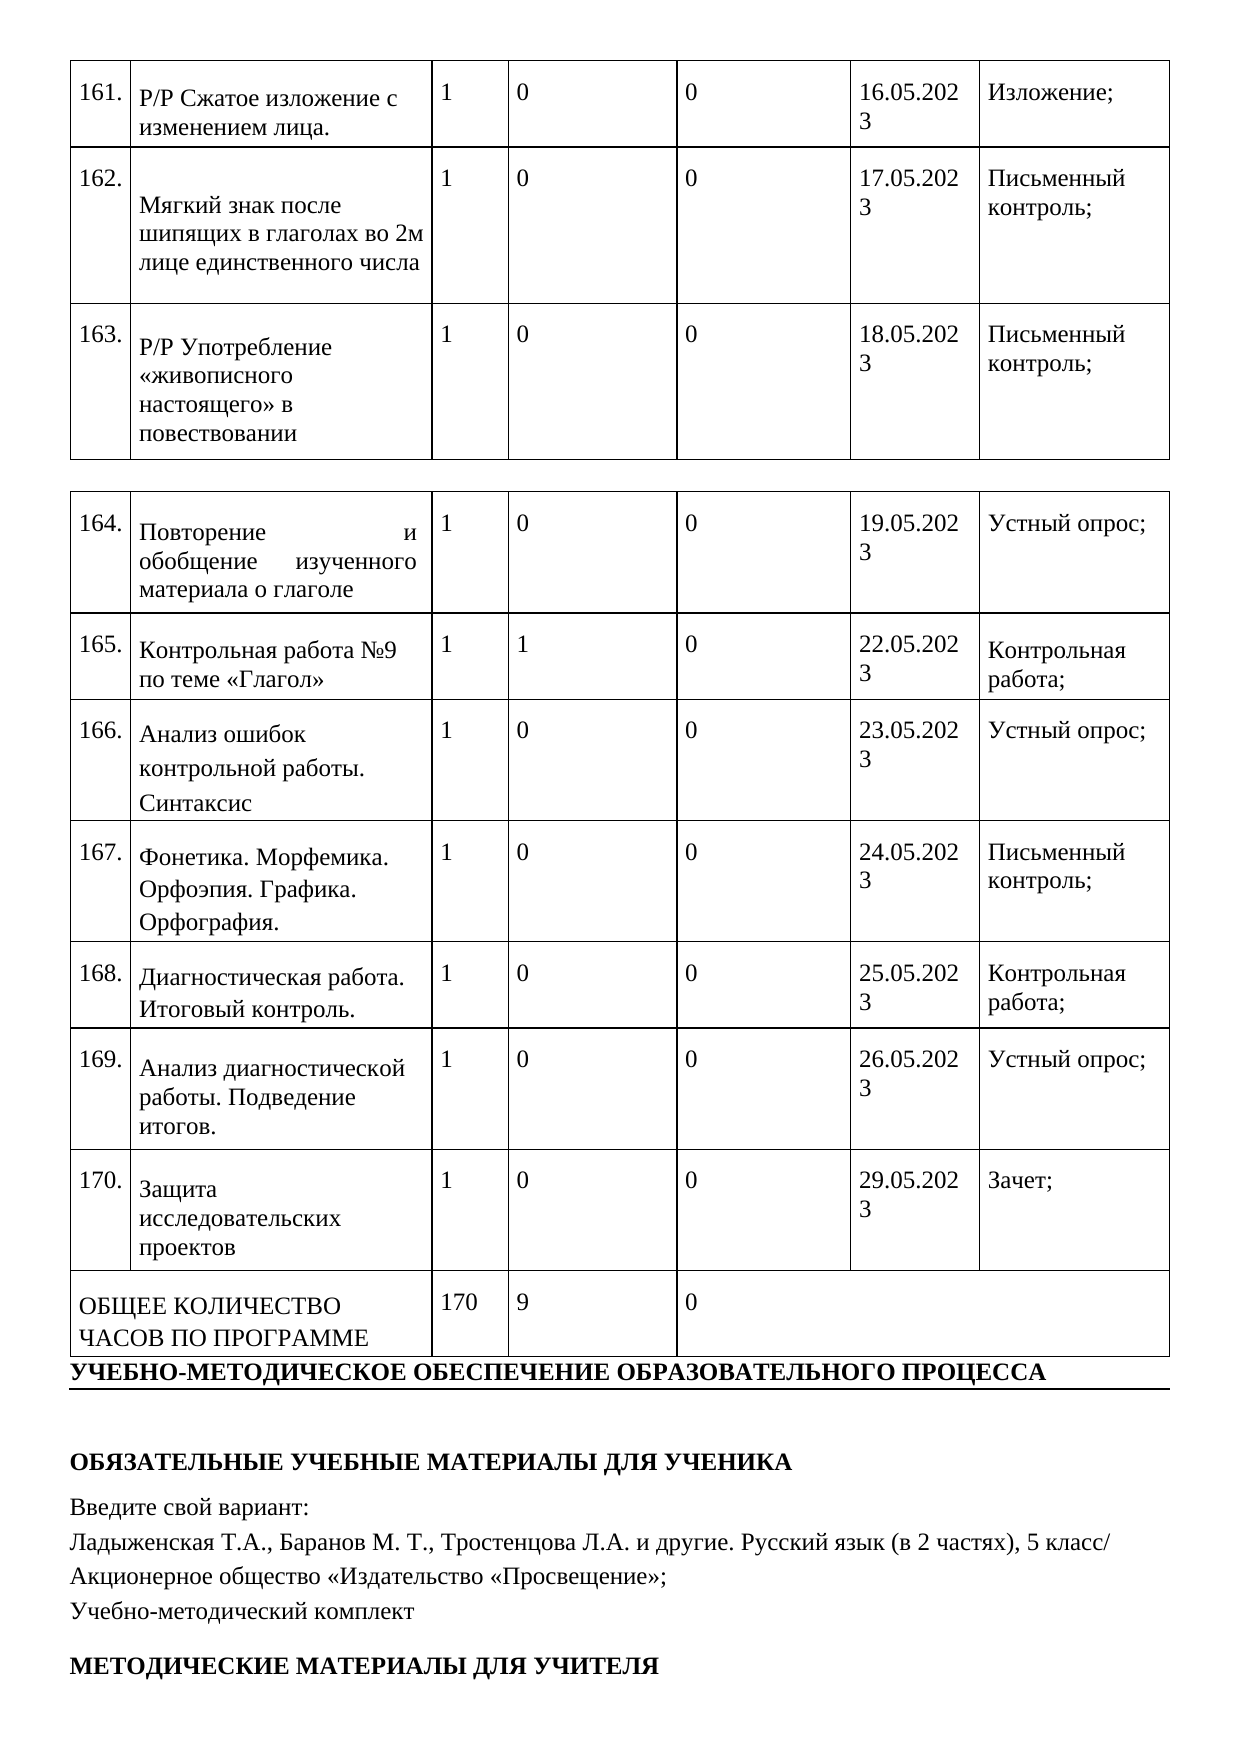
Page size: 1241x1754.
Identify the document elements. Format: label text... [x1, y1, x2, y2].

table_cell 0 [509, 700, 676, 820]
table_cell Контрольная работа; [980, 942, 1169, 1027]
table_cell 24.05.2023 [851, 821, 979, 941]
table_cell Письменный контроль; [980, 821, 1169, 941]
table_cell 1 [433, 1150, 508, 1270]
table_cell 0 [678, 942, 850, 1027]
text МЕТОДИЧЕСКИЕ МАТЕРИАЛЫ ДЛЯ УЧИТЕЛЯ [69, 1651, 1117, 1679]
table_cell 0 [678, 304, 850, 459]
table_cell 0 [678, 614, 850, 698]
table_cell 25.05.2023 [851, 942, 979, 1027]
table_cell 1 [433, 304, 508, 459]
subtitle ОБЯЗАТЕЛЬНЫЕ УЧЕБНЫЕ МАТЕРИАЛЫ ДЛЯ УЧЕНИКА [69, 1447, 1117, 1476]
table_cell Контрольная работа; [980, 614, 1169, 698]
table_cell 0 [678, 821, 850, 941]
table_cell 165. [71, 614, 130, 698]
table_cell 0 [509, 821, 676, 941]
table_header Повторение и обобщение изученного материала о глаголе [131, 492, 431, 612]
text Ладыженская Т.А., Баранов М. Т., Тростенцова Л.А. и другие. Русский язык (в 2 частях), 5 класс/ [69, 1527, 1114, 1556]
table_header Устный опрос; [980, 492, 1169, 612]
table_cell Фонетика. Морфемика. Орфоэпия. Графика. Орфография. [131, 821, 431, 941]
table_cell Зачет; [980, 1150, 1169, 1270]
table_cell Защита исследовательских проектов [131, 1150, 431, 1270]
table_cell 170. [71, 1150, 130, 1270]
table_cell Р/Р Употребление «живописного настоящего» в повествовании [131, 304, 431, 459]
table_cell 0 [678, 1029, 850, 1148]
table_cell 26.05.2023 [851, 1029, 979, 1148]
table_cell Изложение; [980, 61, 1169, 146]
table_cell 1 [433, 821, 508, 941]
table_cell 1 [433, 942, 508, 1027]
table_header 19.05.2023 [851, 492, 979, 612]
table_header 0 [509, 492, 676, 612]
table_cell 162. [71, 148, 130, 302]
table_cell 23.05.2023 [851, 700, 979, 820]
table_cell 0 [509, 304, 676, 459]
table_cell Устный опрос; [980, 1029, 1169, 1148]
table_header 164. [71, 492, 130, 612]
table_cell 29.05.2023 [851, 1150, 979, 1270]
table_cell Письменный контроль; [980, 148, 1169, 302]
table_cell 22.05.2023 [851, 614, 979, 698]
table_cell 1 [433, 148, 508, 302]
table_header 0 [678, 492, 850, 612]
table_cell 0 [678, 61, 850, 146]
table_cell Анализ диагностической работы. Подведение итогов. [131, 1029, 431, 1148]
table_cell 169. [71, 1029, 130, 1148]
table_cell ОБЩЕЕ КОЛИЧЕСТВО ЧАСОВ ПО ПРОГРАММЕ [71, 1271, 431, 1356]
table_cell 16.05.2023 [851, 61, 979, 146]
table_cell 166. [71, 700, 130, 820]
table_cell 0 [678, 148, 850, 302]
table_cell 0 [509, 148, 676, 302]
text Акционерное общество «Издательство «Просвещение»; [69, 1561, 1114, 1590]
table_cell Контрольная работа №9 по теме «Глагол» [131, 614, 431, 698]
table_cell 168. [71, 942, 130, 1027]
table_cell 9 [509, 1271, 676, 1356]
table_cell Устный опрос; [980, 700, 1169, 820]
table_cell 163. [71, 304, 130, 459]
text Введите свой вариант: [69, 1492, 1114, 1521]
table_cell 0 [509, 942, 676, 1027]
table_cell 161. [71, 61, 130, 146]
table_cell Р/Р Сжатое изложение с изменением лица. [131, 61, 431, 146]
subtitle УЧЕБНО-МЕТОДИЧЕСКОЕ ОБЕСПЕЧЕНИЕ ОБРАЗОВАТЕЛЬНОГО ПРОЦЕССА [69, 1357, 1117, 1386]
table_cell 1 [433, 1029, 508, 1148]
table_cell 1 [433, 700, 508, 820]
table_cell 170 [433, 1271, 508, 1356]
table_cell 0 [678, 700, 850, 820]
table_cell Анализ ошибок контрольной работы. Синтаксис [131, 700, 431, 820]
table_cell 167. [71, 821, 130, 941]
table_cell Диагностическая работа. Итоговый контроль. [131, 942, 431, 1027]
table_cell 0 [678, 1271, 1169, 1356]
table_cell 0 [509, 61, 676, 146]
table_cell 0 [509, 1029, 676, 1148]
table_cell 1 [433, 61, 508, 146]
table_cell Мягкий знак после шипящих в глаголах во 2м лице единственного числа [131, 148, 431, 302]
table_cell Письменный контроль; [980, 304, 1169, 459]
table_cell 0 [509, 1150, 676, 1270]
table_cell 1 [433, 614, 508, 698]
table_cell 17.05.2023 [851, 148, 979, 302]
table_cell 0 [678, 1150, 850, 1270]
table_cell 1 [509, 614, 676, 698]
table_header 1 [433, 492, 508, 612]
text Учебно-методический комплект [69, 1596, 1114, 1625]
table_cell 18.05.2023 [851, 304, 979, 459]
